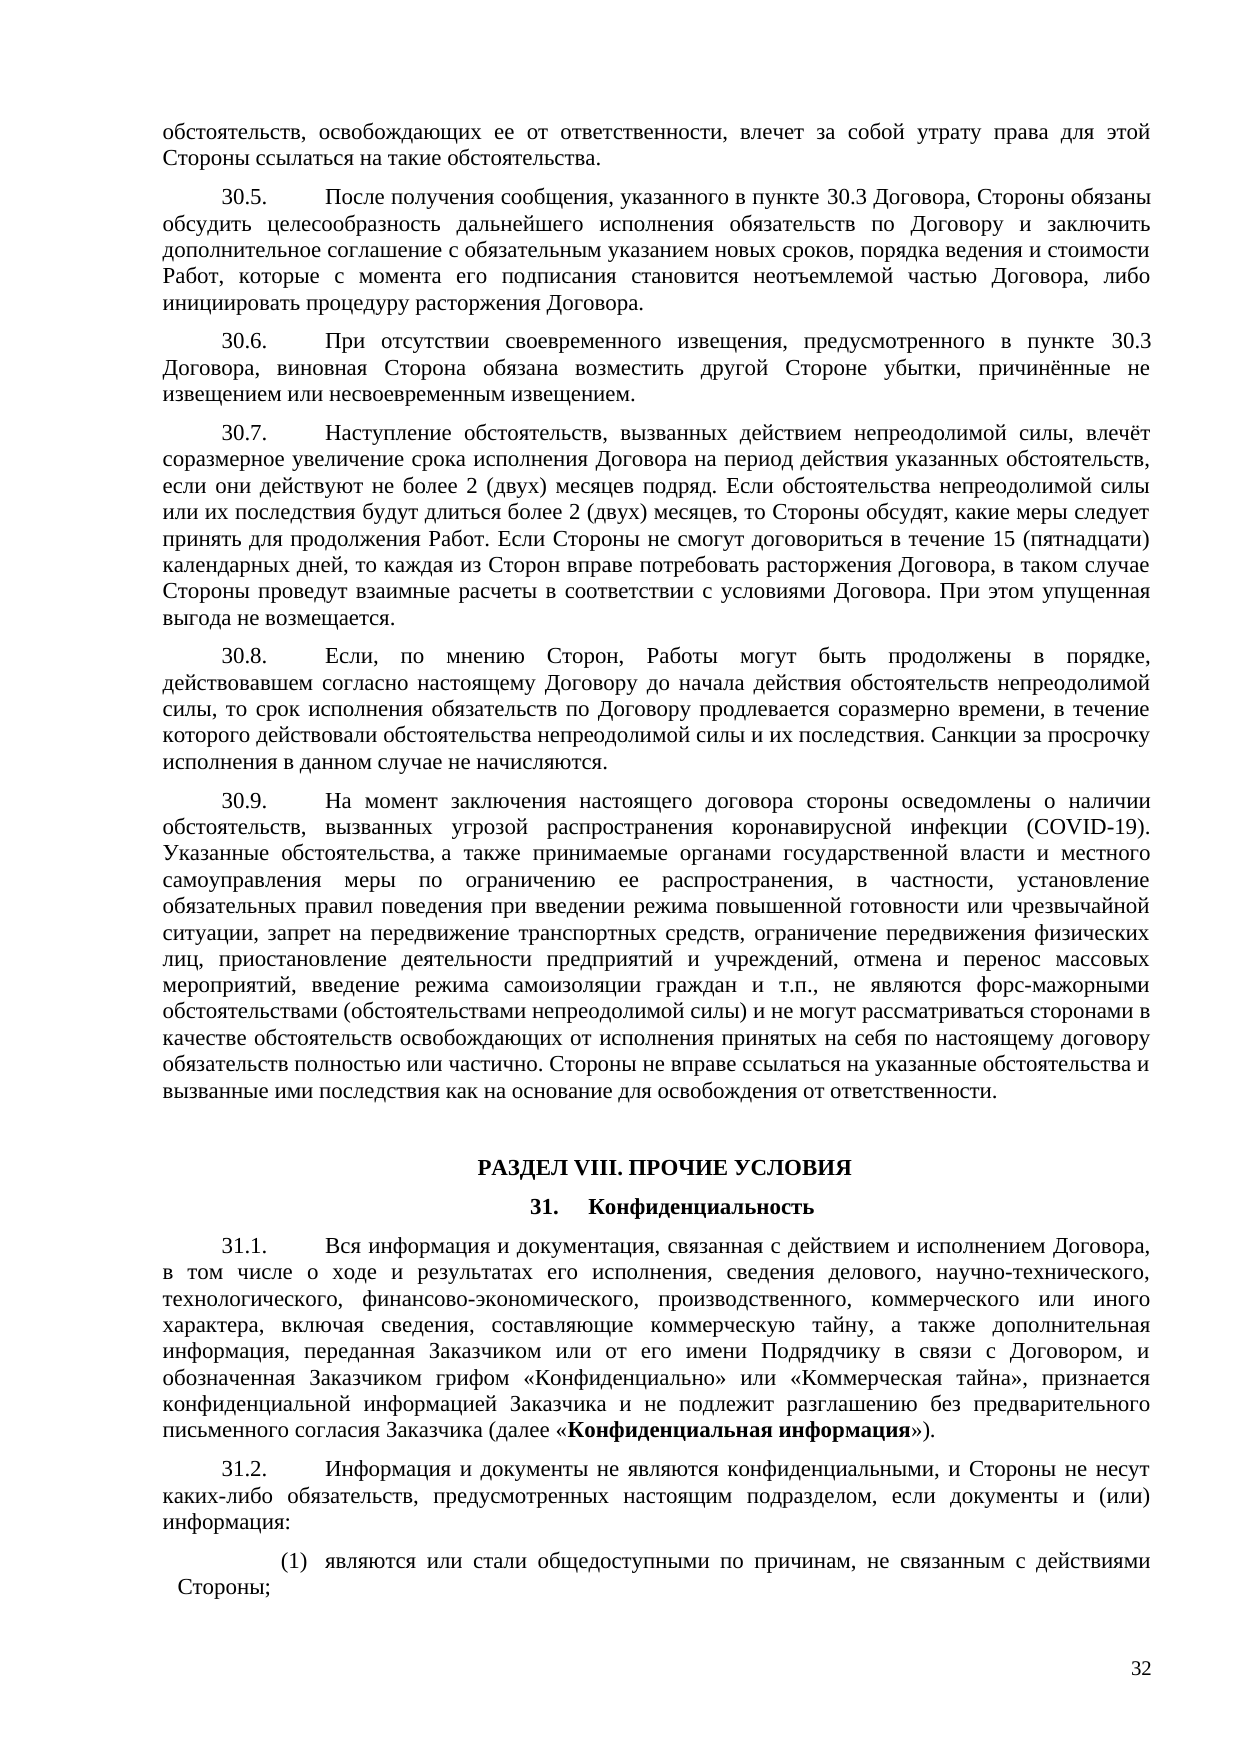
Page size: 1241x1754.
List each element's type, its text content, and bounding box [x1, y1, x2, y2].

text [162, 118, 1152, 171]
text Информация и документы не являются конфиденциальными, и Стороны не несут каких-либо обязательств, предусмотренных настоящим подразделом, если документы и (или) информация: [162, 1455, 1152, 1534]
text Наступление обстоятельств, вызванных действием непреодолимой силы, влечёт соразмерное увеличение срока исполнения Договора на период действия указанных обстоятельств, если они действуют не более 2 (двух) месяцев подряд. Если обстоятельства непреодолимой силы или их последствия будут длиться более 2 (двух) месяцев, то Стороны обсудят, какие меры следует принять для продолжения Работ. Если Стороны не смогут договориться в течение 15 (пятнадцати) календарных дней, то каждая из Сторон вправе потребовать расторжения Договора, в таком случае Стороны проведут взаимные расчеты в соответствии с условиями Договора. При этом упущенная выгода не возмещается. [162, 419, 1152, 630]
text Если, по мнению Сторон, Работы могут быть продолжены в порядке, действовавшем согласно настоящему Договору до начала действия обстоятельств непреодолимой силы, то срок исполнения обязательств по Договору продлевается соразмерно времени, в течение которого действовали обстоятельства непреодолимой силы и их последствия. Санкции за просрочку исполнения в данном случае не начисляются. [162, 642, 1152, 774]
text Вся информация и документация, связанная с действием и исполнением Договора, в том числе о ходе и результатах его исполнения, сведения делового, научно-технического, технологического, финансово-экономического, производственного, коммерческого или иного характера, включая сведения, составляющие коммерческую тайну, а также дополнительная информация, переданная Заказчиком или от его имени Подрядчику в связи с Договором, и обозначенная Заказчиком грифом «Конфиденциально» или «Коммерческая тайна», признается конфиденциальной информацией Заказчика и не подлежит разглашению без предварительного письменного согласия Заказчика (далее «Конфиденциальная информация»). [162, 1232, 1152, 1443]
list РАЗДЕЛ VIII. ПРОЧИЕ УСЛОВИЯ [177, 1154, 1152, 1181]
text После получения сообщения, указанного в пункте 30.3 Договора, Стороны обязаны обсудить целесообразность дальнейшего исполнения обязательств по Договору и заключить дополнительное соглашение с обязательным указанием новых сроков, порядка ведения и стоимости Работ, которые с момента его подписания становится неотъемлемой частью Договора, либо инициировать процедуру расторжения Договора. [162, 183, 1152, 315]
text При отсутствии своевременного извещения, предусмотренного в пункте 30.3 Договора, виновная Сторона обязана возместить другой Стороне убытки, причинённые не извещением или несвоевременным извещением. [162, 328, 1152, 407]
text являются или стали общедоступными по причинам, не связанным с действиями Стороны; [177, 1547, 1152, 1600]
text Конфиденциальность [177, 1193, 1152, 1219]
text На момент заключения настоящего договора стороны осведомлены о наличии обстоятельств, вызванных угрозой распространения коронавирусной инфекции (COVID-19). Указанные обстоятельства, а также принимаемые органами государственной власти и местного самоуправления меры по ограничению ее распространения, в частности, установление обязательных правил поведения при введении режима повышенной готовности или чрезвычайной ситуации, запрет на передвижение транспортных средств, ограничение передвижения физических лиц, приостановление деятельности предприятий и учреждений, отмена и перенос массовых мероприятий, введение режима самоизоляции граждан и т.п., не являются форс-мажорными обстоятельствами (обстоятельствами непреодолимой силы) и не могут рассматриваться сторонами в качестве обстоятельств освобождающих от исполнения принятых на себя по настоящему договору обязательств полностью или частично. Стороны не вправе ссылаться на указанные обстоятельства и вызванные ими последствия как на основание для освобождения от ответственности. [162, 787, 1152, 1103]
